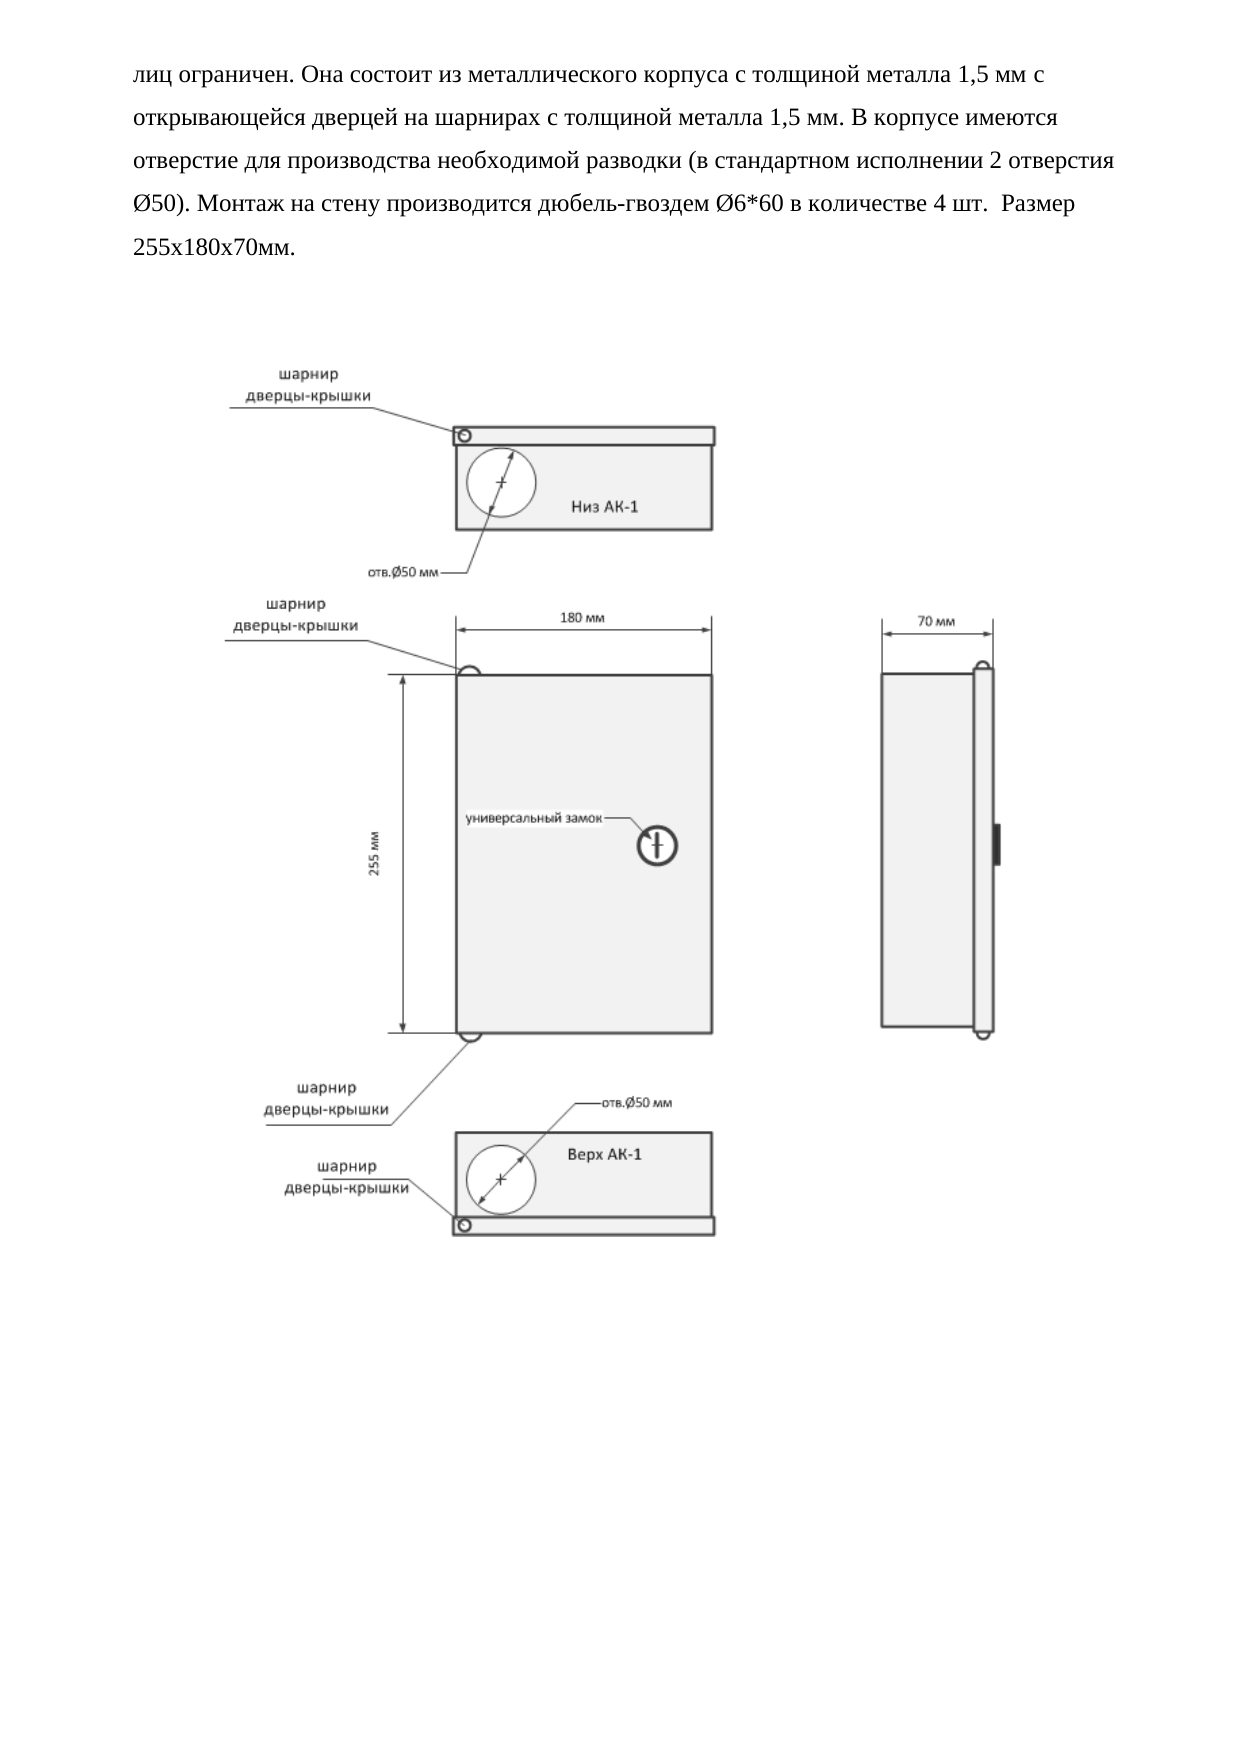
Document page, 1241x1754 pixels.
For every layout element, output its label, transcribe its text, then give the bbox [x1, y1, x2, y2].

picture [224, 361, 1002, 1237]
